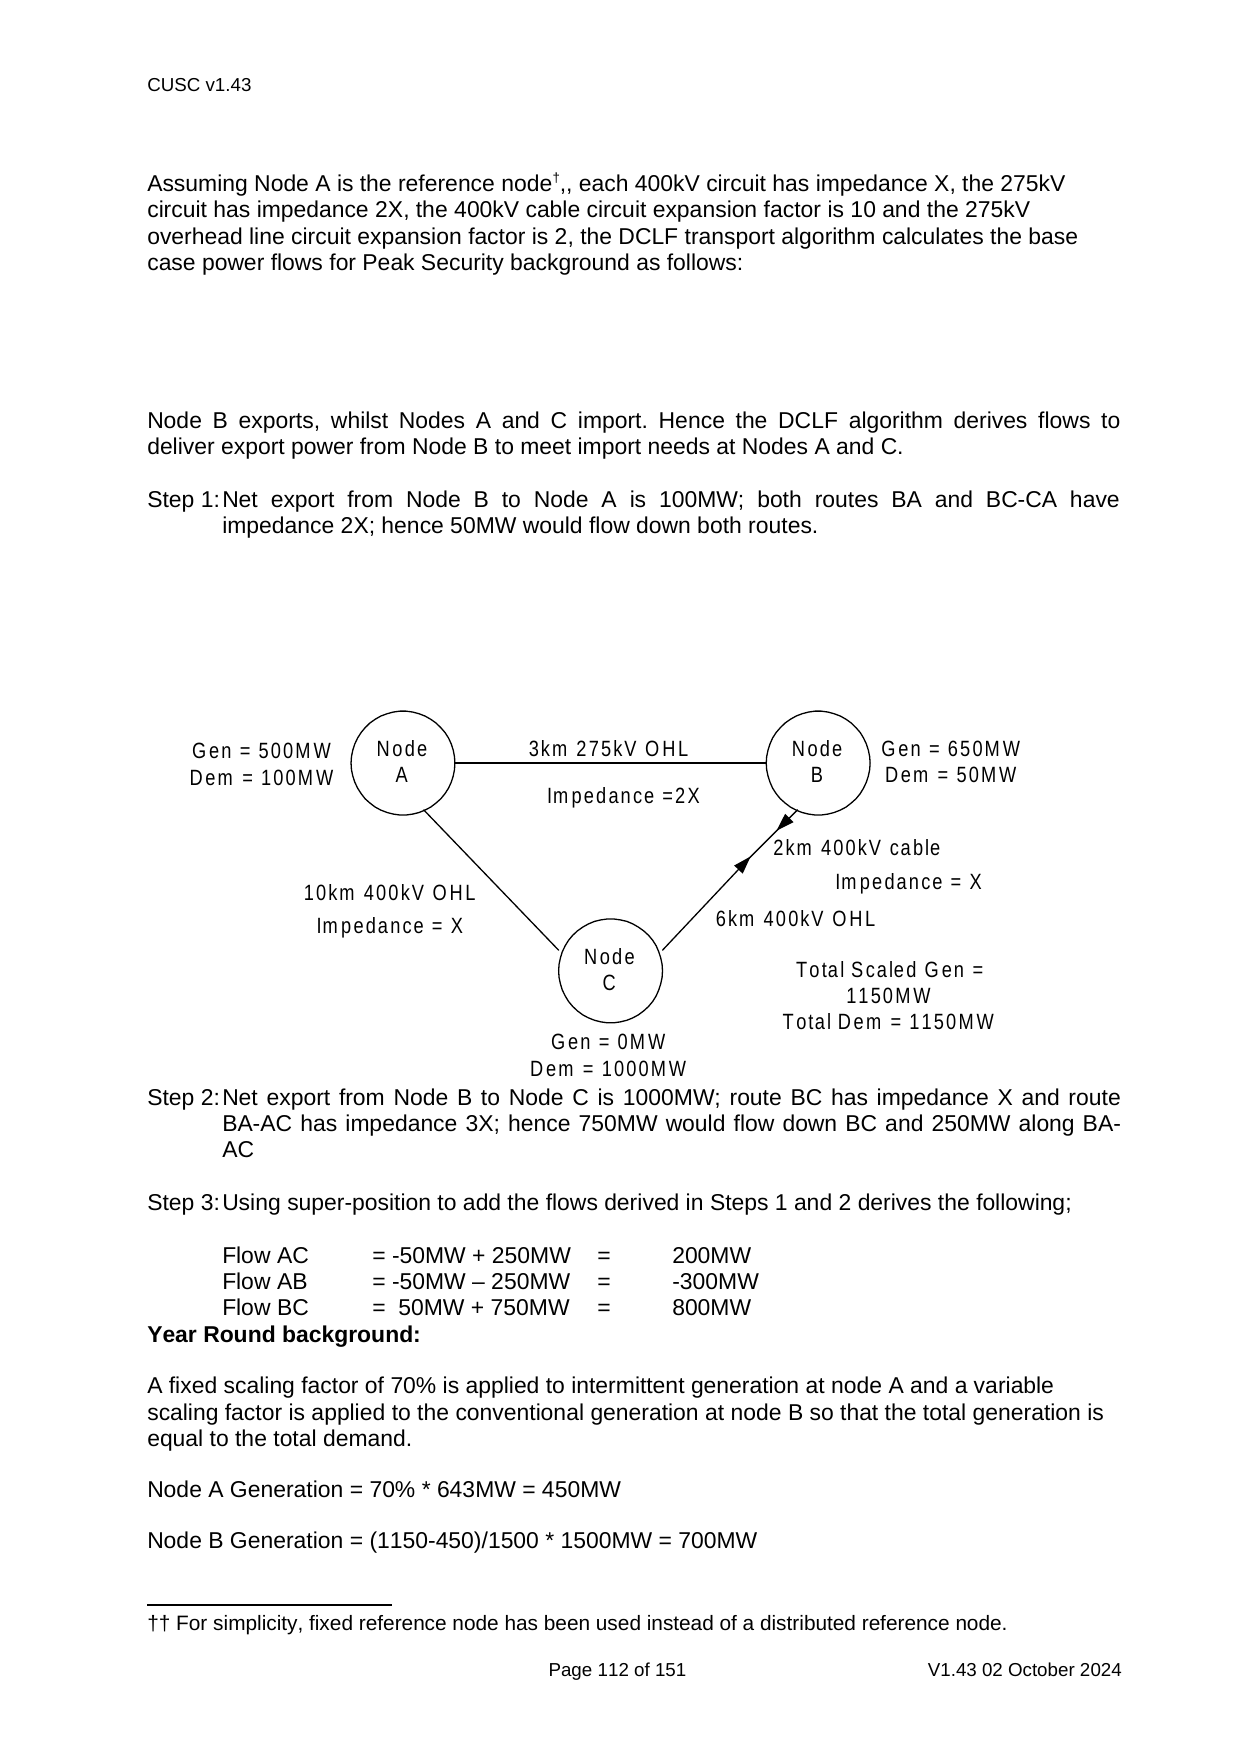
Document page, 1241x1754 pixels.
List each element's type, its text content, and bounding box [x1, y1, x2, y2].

text Step 1: Net export from Node B to Node A is 100MW; both routes BA and BC-CA have impedance 2X; hence 50MW would flow down both routes. [147, 486, 1121, 538]
text Flow AC = -50MW + 250MW = 200MW [147, 1242, 1121, 1268]
text Node A Generation = 70% * 643MW = 450MW [147, 1476, 1121, 1502]
text Node B Generation = (1150-450)/1500 * 1500MW = 700MW [147, 1527, 1121, 1554]
text Flow BC = 50MW + 750MW = 800MW [147, 1294, 1121, 1321]
text A fixed scaling factor of 70% is applied to intermittent generation at node A and a variable scaling factor is applied to the conventional generation at node B so that the total generation is equal to the total demand. [147, 1372, 1121, 1451]
text Year Round background: [147, 1321, 1121, 1347]
text Node B exports, whilst Nodes A and C import. Hence the DCLF algorithm derives flows to deliver export power from Node B to meet import needs at Nodes A and C. [147, 407, 1121, 459]
text Step 3: Using super-position to add the flows derived in Steps 1 and 2 derives the following; [147, 1189, 1121, 1215]
text Assuming Node A is the reference node†,, each 400kV circuit has impedance X, the 275kV circuit has impedance 2X, the 400kV cable circuit expansion factor is 10 and the 275kV overhead line circuit expansion factor is 2, the DCLF transport algorithm calculates the base case power flows for Peak Security background as follows: [147, 170, 1121, 276]
text Step 2: Net export from Node B to Node C is 1000MW; route BC has impedance X and route BA-AC has impedance 3X; hence 750MW would flow down BC and 250MW along BA-AC [147, 696, 1121, 1163]
text Flow AB = -50MW – 250MW = -300MW [147, 1268, 1121, 1294]
